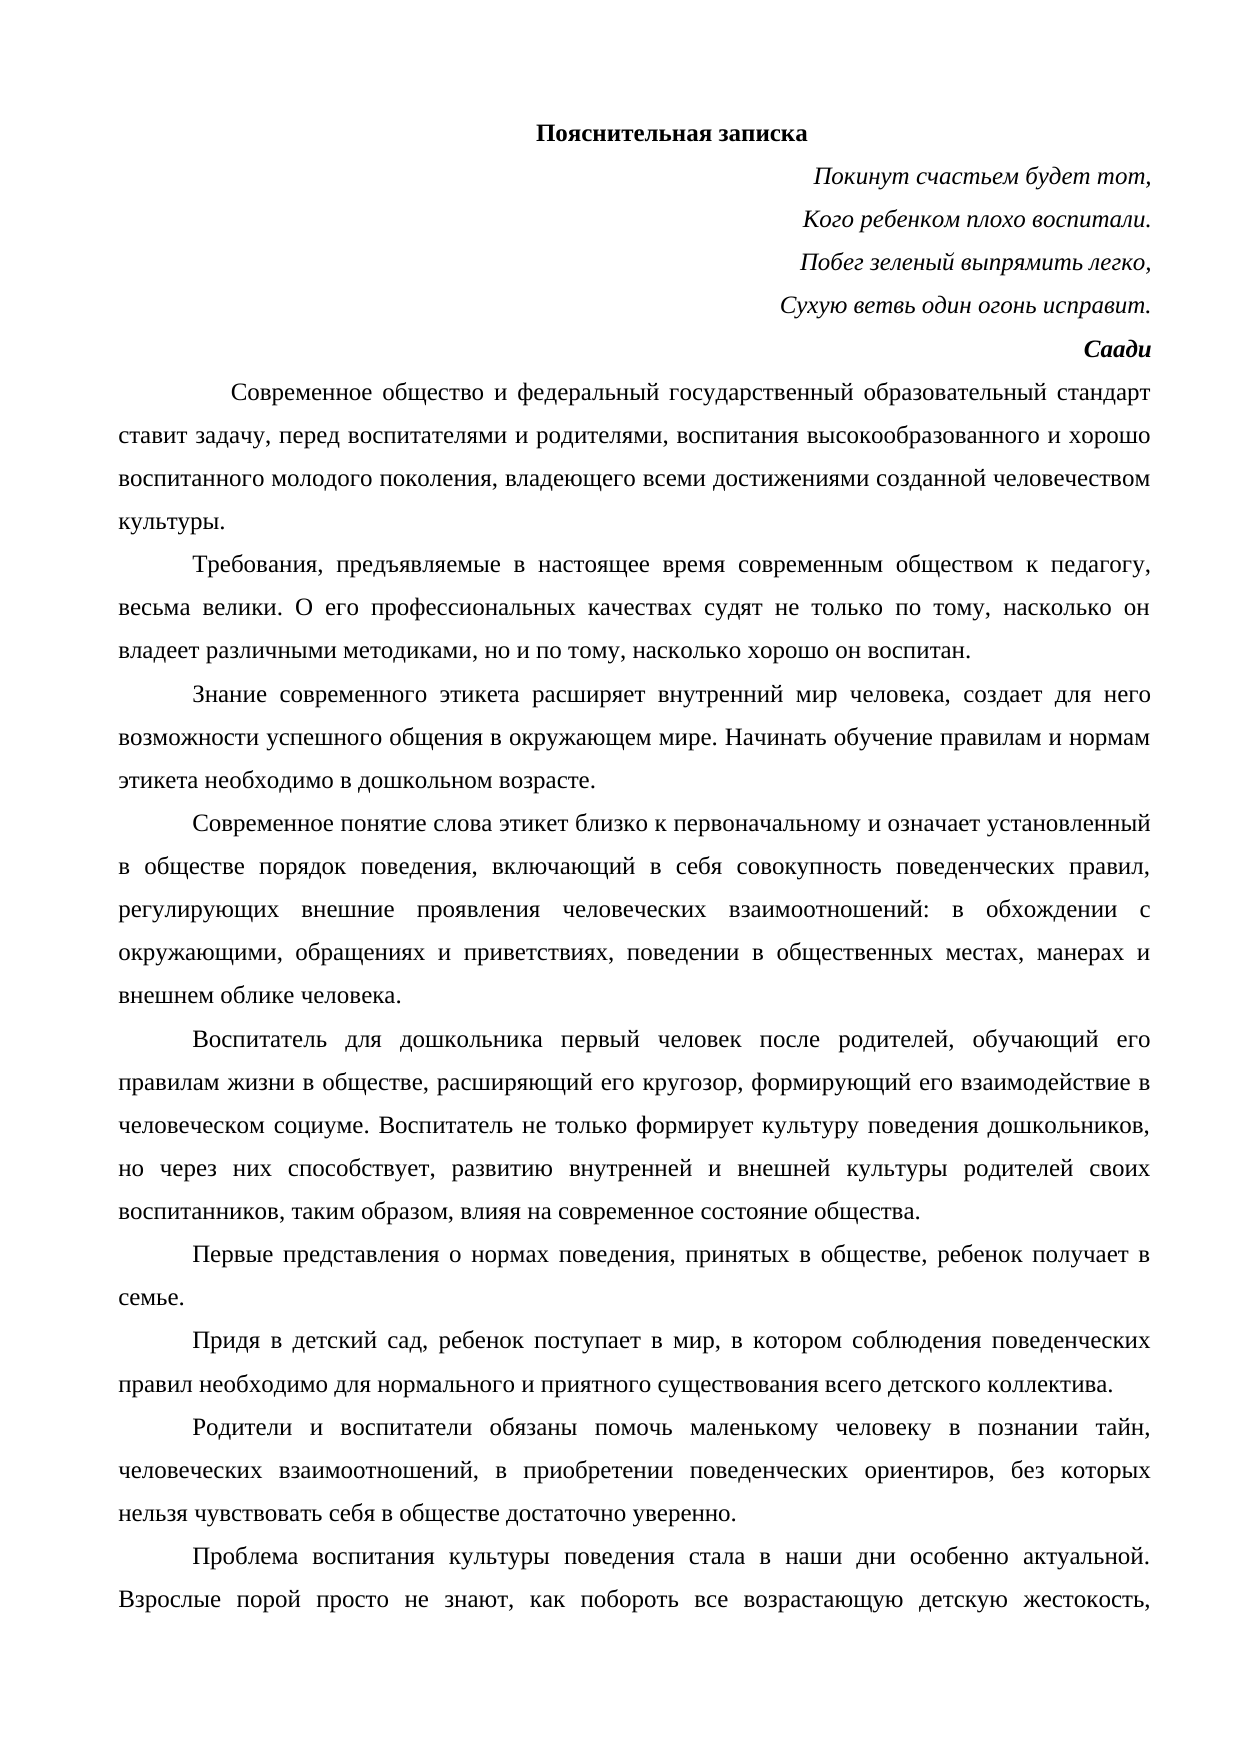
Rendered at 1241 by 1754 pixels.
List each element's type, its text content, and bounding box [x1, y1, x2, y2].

text Современное понятие слова этикет близко к первоначальному и означает установленный в обществе порядок поведения, включающий в себя совокупность поведенческих правил, регулирующих внешние проявления человеческих взаимоотношений: в обхождении с окружающими, обращениях и приветствиях, поведении в общественных местах, манерах и внешнем облике человека. [118, 808, 1152, 1009]
text Придя в детский сад, ребенок поступает в мир, в котором соблюдения поведенческих правил необходимо для нормального и приятного существования всего детского коллектива. [118, 1326, 1152, 1397]
text Знание современного этикета расширяет внутренний мир человека, создает для него возможности успешного общения в окружающем мире. Начинать обучение правилам и нормам этикета необходимо в дошкольном возрасте. [118, 679, 1152, 794]
text Современное общество и федеральный государственный образовательный стандарт ставит задачу, перед воспитателями и родителями, воспитания высокообразованного и хорошо воспитанного молодого поколения, владеющего всеми достижениями созданной человечеством культуры. [118, 377, 1152, 535]
text Кого ребенком плохо воспитали. [118, 204, 1152, 233]
text Побег зеленый выпрямить легко, [118, 247, 1152, 276]
text Сухую ветвь один огонь исправит. [118, 291, 1152, 319]
text Саади [118, 334, 1152, 362]
text Требования, предъявляемые в настоящее время современным обществом к педагогу, весьма велики. О его профессиональных качествах судят не только по тому, насколько он владеет различными методиками, но и по тому, насколько хорошо он воспитан. [118, 549, 1152, 664]
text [118, 1541, 1152, 1613]
text Воспитатель для дошкольника первый человек после родителей, обучающий его правилам жизни в обществе, расширяющий его кругозор, формирующий его взаимодействие в человеческом социуме. Воспитатель не только формирует культуру поведения дошкольников, но через них способствует, развитию внутренней и внешней культуры родителей своих воспитанников, таким образом, влияя на современное состояние общества. [118, 1024, 1152, 1225]
text Покинут счастьем будет тот, [118, 161, 1152, 190]
text Родители и воспитатели обязаны помочь маленькому человеку в познании тайн, человеческих взаимоотношений, в приобретении поведенческих ориентиров, без которых нельзя чувствовать себя в обществе достаточно уверенно. [118, 1412, 1152, 1527]
text Первые представления о нормах поведения, принятых в обществе, ребенок получает в семье. [118, 1239, 1152, 1311]
subtitle Пояснительная записка [118, 118, 1152, 147]
